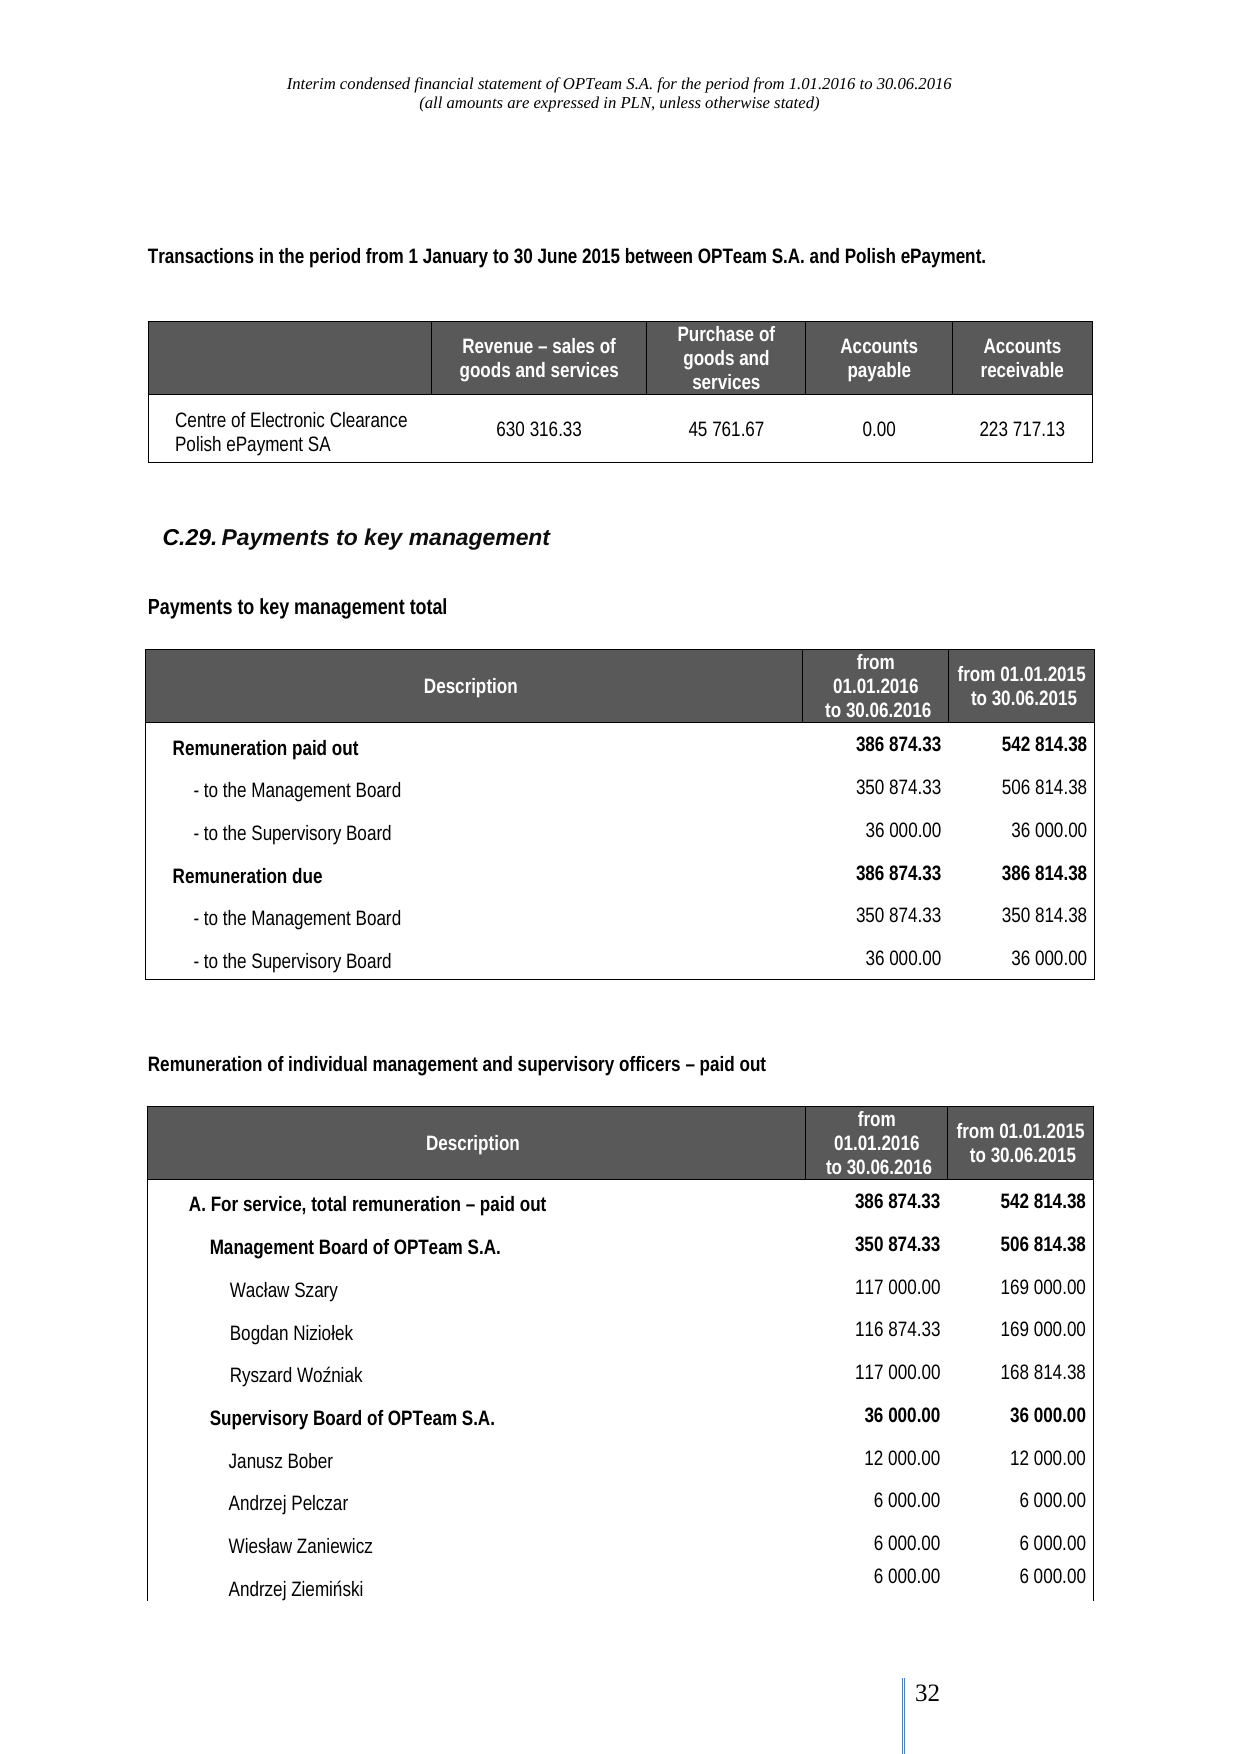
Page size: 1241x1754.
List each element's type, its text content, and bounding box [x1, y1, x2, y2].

table_cell 36 000.00 [949, 936, 1094, 979]
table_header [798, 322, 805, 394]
table_cell 6 000.00 [948, 1564, 1093, 1601]
table_cell 386 814.38 [949, 851, 1094, 894]
table_cell 6 000.00 [948, 1479, 1093, 1521]
table_header from 01.01.2015 to 30.06.2015 [949, 650, 1094, 722]
table_cell Centre of Electronic Clearance Polish ePayment SA [149, 395, 431, 462]
table_cell 350 874.33 [803, 894, 948, 936]
table_cell 386 874.33 [803, 723, 948, 766]
table_cell 0.00 [806, 395, 952, 462]
table_cell 630 316.33 [431, 395, 647, 462]
table_cell Ryszard Woźniak [148, 1351, 806, 1393]
table_cell 386 874.33 [806, 1180, 948, 1222]
table_header Description [146, 650, 802, 722]
table_cell Remuneration due [146, 851, 803, 894]
table_cell 350 874.33 [806, 1223, 948, 1265]
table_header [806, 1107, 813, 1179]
table_cell Janusz Bober [148, 1436, 806, 1479]
table_cell Andrzej Pelczar [148, 1479, 806, 1521]
text Remuneration of individual management and supervisory officers – paid out [148, 1052, 1092, 1076]
table_cell - to the Supervisory Board [146, 808, 803, 851]
table_cell Wiesław Zaniewicz [148, 1521, 806, 1564]
table_cell 6 000.00 [806, 1479, 948, 1521]
table_cell - to the Management Board [146, 766, 803, 808]
table_cell 36 000.00 [806, 1393, 948, 1436]
table_cell Supervisory Board of OPTeam S.A. [148, 1393, 806, 1436]
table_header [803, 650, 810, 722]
table_cell 350 874.33 [803, 766, 948, 808]
table_cell 6 000.00 [948, 1521, 1093, 1564]
table_cell 169 000.00 [948, 1265, 1093, 1308]
table_cell - to the Management Board [146, 894, 803, 936]
table_cell 168 814.38 [948, 1351, 1093, 1393]
table_cell 386 874.33 [803, 851, 948, 894]
table_cell Wacław Szary [148, 1265, 806, 1308]
table_cell Management Board of OPTeam S.A. [148, 1223, 806, 1265]
table_cell 36 000.00 [803, 808, 948, 851]
table_header from 01.01.2015 to 30.06.2015 [948, 1107, 1093, 1179]
table_header Description [148, 1107, 805, 1179]
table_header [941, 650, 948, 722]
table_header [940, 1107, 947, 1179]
table_cell - to the Supervisory Board [146, 936, 803, 979]
table_cell 36 000.00 [803, 936, 948, 979]
table_cell Andrzej Ziemiński [148, 1564, 806, 1601]
table_header [149, 322, 431, 394]
table_cell 45 761.67 [647, 395, 806, 462]
table_cell 36 000.00 [948, 1393, 1093, 1436]
table_cell 350 814.38 [949, 894, 1094, 936]
table_cell 542 814.38 [949, 723, 1094, 766]
table_cell 542 814.38 [948, 1180, 1093, 1222]
table_cell A. For service, total remuneration – paid out [148, 1180, 806, 1222]
table_header Accounts payable [806, 322, 952, 394]
table_cell 117 000.00 [806, 1351, 948, 1393]
text Payments to key management total [148, 594, 1092, 619]
table_cell 6 000.00 [806, 1521, 948, 1564]
table_cell 223 717.13 [952, 395, 1092, 462]
table_cell 169 000.00 [948, 1308, 1093, 1351]
table_header Accounts receivable [953, 322, 1092, 394]
table_cell 36 000.00 [949, 808, 1094, 851]
table_cell 6 000.00 [806, 1564, 948, 1601]
table_cell Bogdan Niziołek [148, 1308, 806, 1351]
table_cell 506 814.38 [948, 1223, 1093, 1265]
text Transactions in the period from 1 January to 30 June 2015 between OPTeam S.A. and Polish ePayment. [148, 243, 1092, 267]
table_cell 117 000.00 [806, 1265, 948, 1308]
table_cell Remuneration paid out [146, 723, 803, 766]
table_header Revenue – sales of goods and services [432, 322, 646, 394]
text Payments to key management [162, 524, 1092, 551]
table_cell 116 874.33 [806, 1308, 948, 1351]
table_cell 506 814.38 [949, 766, 1094, 808]
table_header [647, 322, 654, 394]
table_cell 12 000.00 [948, 1436, 1093, 1479]
table_cell 12 000.00 [806, 1436, 948, 1479]
